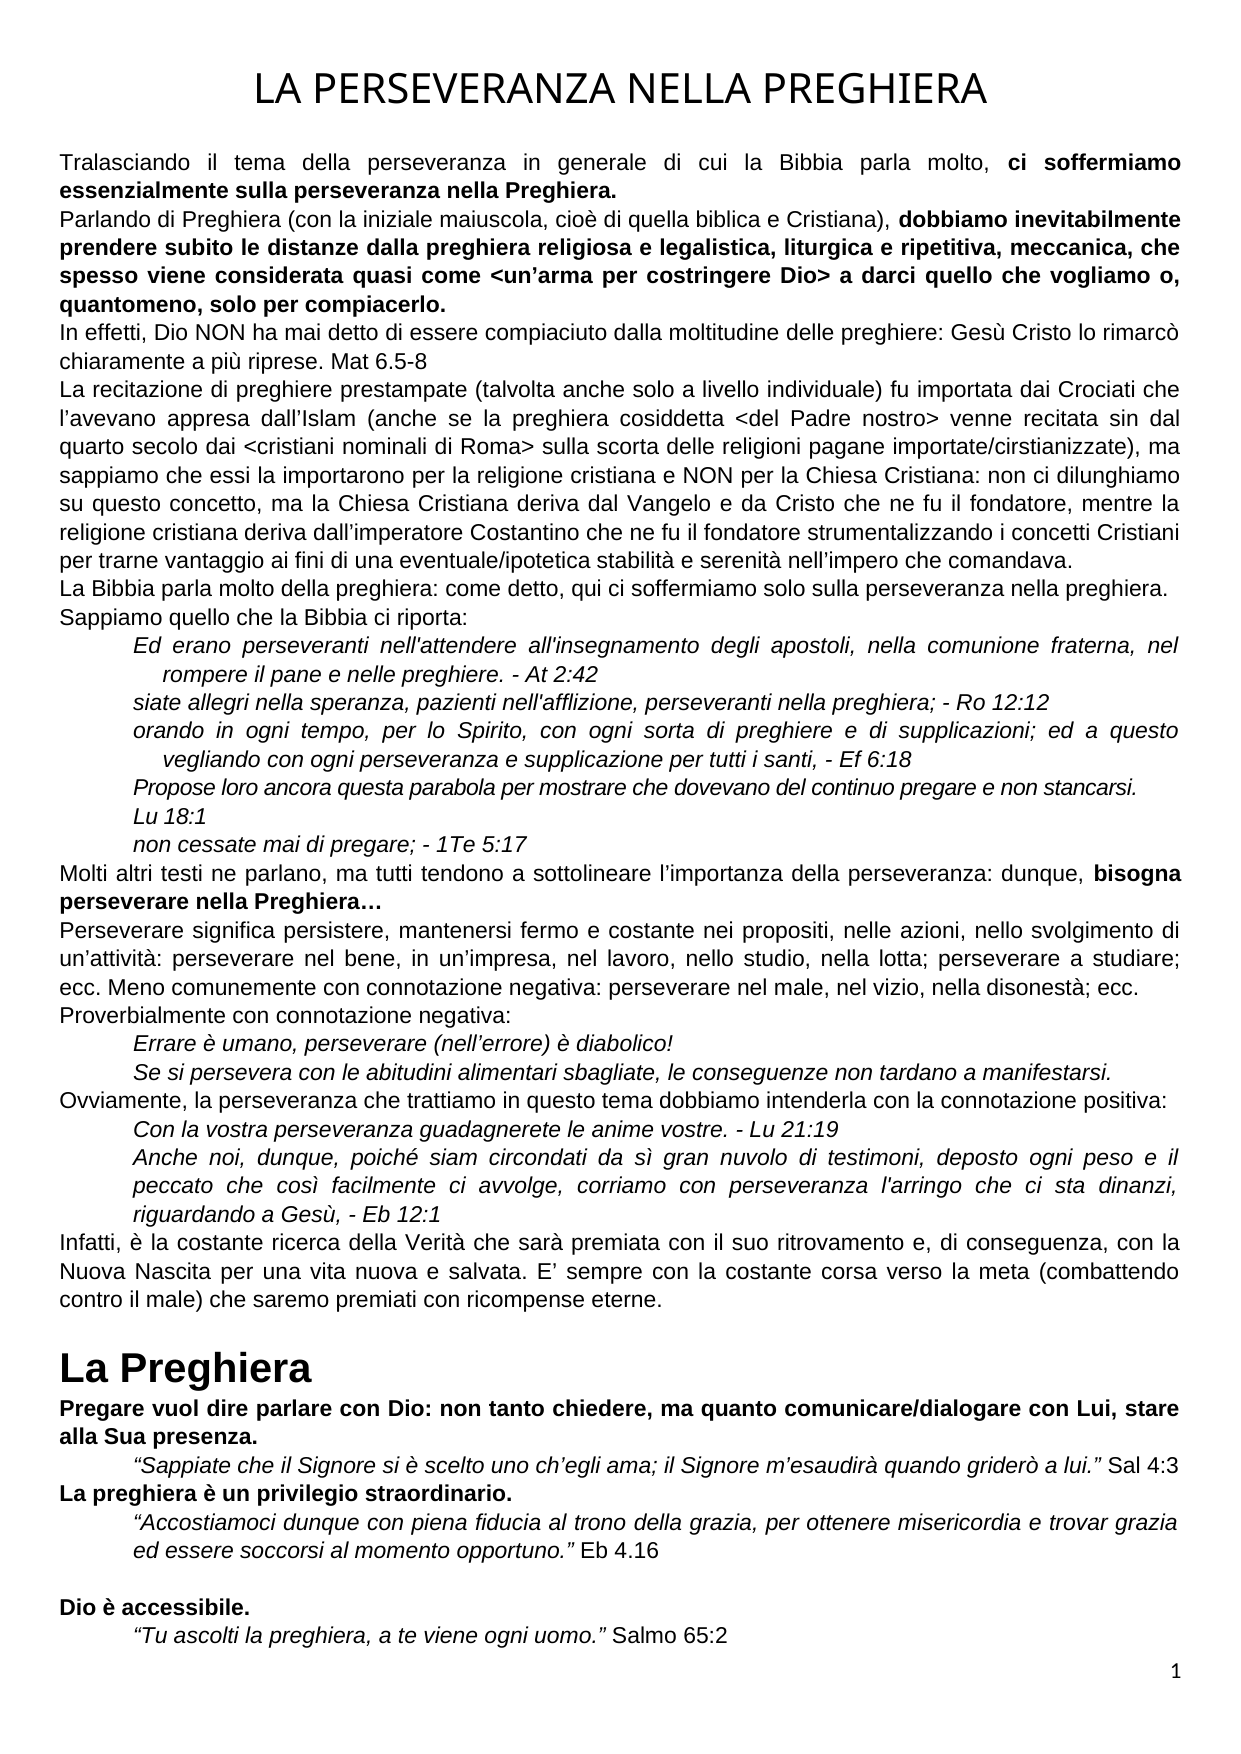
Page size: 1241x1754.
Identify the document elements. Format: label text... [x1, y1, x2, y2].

text Ovviamente, la perseveranza che trattiamo in questo tema dobbiamo intenderla con la connotazione positiva: [59, 1087, 1181, 1113]
text Con la vostra perseveranza guadagnerete le anime vostre. - Lu 21:19 [133, 1116, 1181, 1142]
text Lu 18:1 [133, 803, 1181, 829]
text Perseverare significa persistere, mantenersi fermo e costante nei propositi, nelle azioni, nello svolgimento di un’attività: perseverare nel bene, in un’impresa, nel lavoro, nello studio, nella lotta; perseverare a studiare; ecc. Meno comunemente con connotazione negativa: perseverare nel male, nel vizio, nella disonestà; ecc. [59, 917, 1181, 1000]
text LA PERSEVERANZA NELLA PREGHIERA [59, 59, 1181, 116]
text Parlando di Preghiera (con la iniziale maiuscola, cioè di quella biblica e Cristiana), dobbiamo inevitabilmente prendere subito le distanze dalla preghiera religiosa e legalistica, liturgica e ripetitiva, meccanica, che spesso viene considerata quasi come <un’arma per costringere Dio> a darci quello che vogliamo o, quantomeno, solo per compiacerlo. [59, 206, 1181, 317]
text orando in ogni tempo, per lo Spirito, con ogni sorta di preghiere e di supplicazioni; ed a questo vegliando con ogni perseveranza e supplicazione per tutti i santi, - Ef 6:18 [133, 717, 1181, 772]
text In effetti, Dio NON ha mai detto di essere compiaciuto dalla moltitudine delle preghiere: Gesù Cristo lo rimarcò chiaramente a più riprese. Mat 6.5-8 [59, 319, 1181, 374]
text La preghiera è un privilegio straordinario. [59, 1480, 1181, 1506]
text non cessate mai di pregare; - 1Te 5:17 [133, 831, 1181, 858]
text Pregare vuol dire parlare con Dio: non tanto chiedere, ma quanto comunicare/dialogare con Lui, stare alla Sua presenza. [59, 1395, 1181, 1449]
text Sappiamo quello che la Bibbia ci riporta: [59, 604, 1181, 630]
text Proverbialmente con connotazione negativa: [59, 1002, 1181, 1028]
text Propose loro ancora questa parabola per mostrare che dovevano del continuo pregare e non stancarsi. [133, 774, 1181, 801]
text “Tu ascolti la preghiera, a te viene ogni uomo.” Salmo 65:2 [133, 1622, 1181, 1649]
text Se si persevera con le abitudini alimentari sbagliate, le conseguenze non tardano a manifestarsi. [133, 1059, 1181, 1085]
text siate allegri nella speranza, pazienti nell'afflizione, perseveranti nella preghiera; - Ro 12:12 [133, 689, 1181, 715]
text La recitazione di preghiere prestampate (talvolta anche solo a livello individuale) fu importata dai Crociati che l’avevano appresa dall’Islam (anche se la preghiera cosiddetta <del Padre nostro> venne recitata sin dal quarto secolo dai <cristiani nominali di Roma> sulla scorta delle religioni pagane importate/cirstianizzate), ma sappiamo che essi la importarono per la religione cristiana e NON per la Chiesa Cristiana: non ci dilunghiamo su questo concetto, ma la Chiesa Cristiana deriva dal Vangelo e da Cristo che ne fu il fondatore, mentre la religione cristiana deriva dall’imperatore Costantino che ne fu il fondatore strumentalizzando i concetti Cristiani per trarne vantaggio ai fini di una eventuale/ipotetica stabilità e serenità nell’impero che comandava. [59, 376, 1181, 573]
text La Bibbia parla molto della preghiera: come detto, qui ci soffermiamo solo sulla perseveranza nella preghiera. [59, 575, 1181, 602]
text “Accostiamoci dunque con piena fiducia al trono della grazia, per ottenere misericordia e trovar grazia ed essere soccorsi al momento opportuno.” Eb 4.16 [133, 1508, 1181, 1563]
text “Sappiate che il Signore si è scelto uno ch’egli ama; il Signore m’esaudirà quando griderò a lui.” Sal 4:3 [133, 1452, 1181, 1478]
text Infatti, è la costante ricerca della Verità che sarà premiata con il suo ritrovamento e, di conseguenza, con la Nuova Nascita per una vita nuova e salvata. E’ sempre con la costante corsa verso la meta (combattendo contro il male) che saremo premiati con ricompense eterne. [59, 1229, 1181, 1313]
text Tralasciando il tema della perseveranza in generale di cui la Bibbia parla molto, ci soffermiamo essenzialmente sulla perseveranza nella Preghiera. [59, 149, 1181, 203]
text Errare è umano, perseverare (nell’errore) è diabolico! [133, 1030, 1181, 1057]
text Molti altri testi ne parlano, ma tutti tendono a sottolineare l’importanza della perseveranza: dunque, bisogna perseverare nella Preghiera… [59, 860, 1181, 914]
text Anche noi, dunque, poiché siam circondati da sì gran nuvolo di testimoni, deposto ogni peso e il peccato che così facilmente ci avvolge, corriamo con perseveranza l'arringo che ci sta dinanzi, riguardando a Gesù, - Eb 12:1 [133, 1144, 1181, 1227]
text La Preghiera [59, 1343, 1181, 1391]
text Dio è accessibile. [59, 1594, 1181, 1620]
text Ed erano perseveranti nell'attendere all'insegnamento degli apostoli, nella comunione fraterna, nel rompere il pane e nelle preghiere. - At 2:42 [133, 632, 1181, 687]
